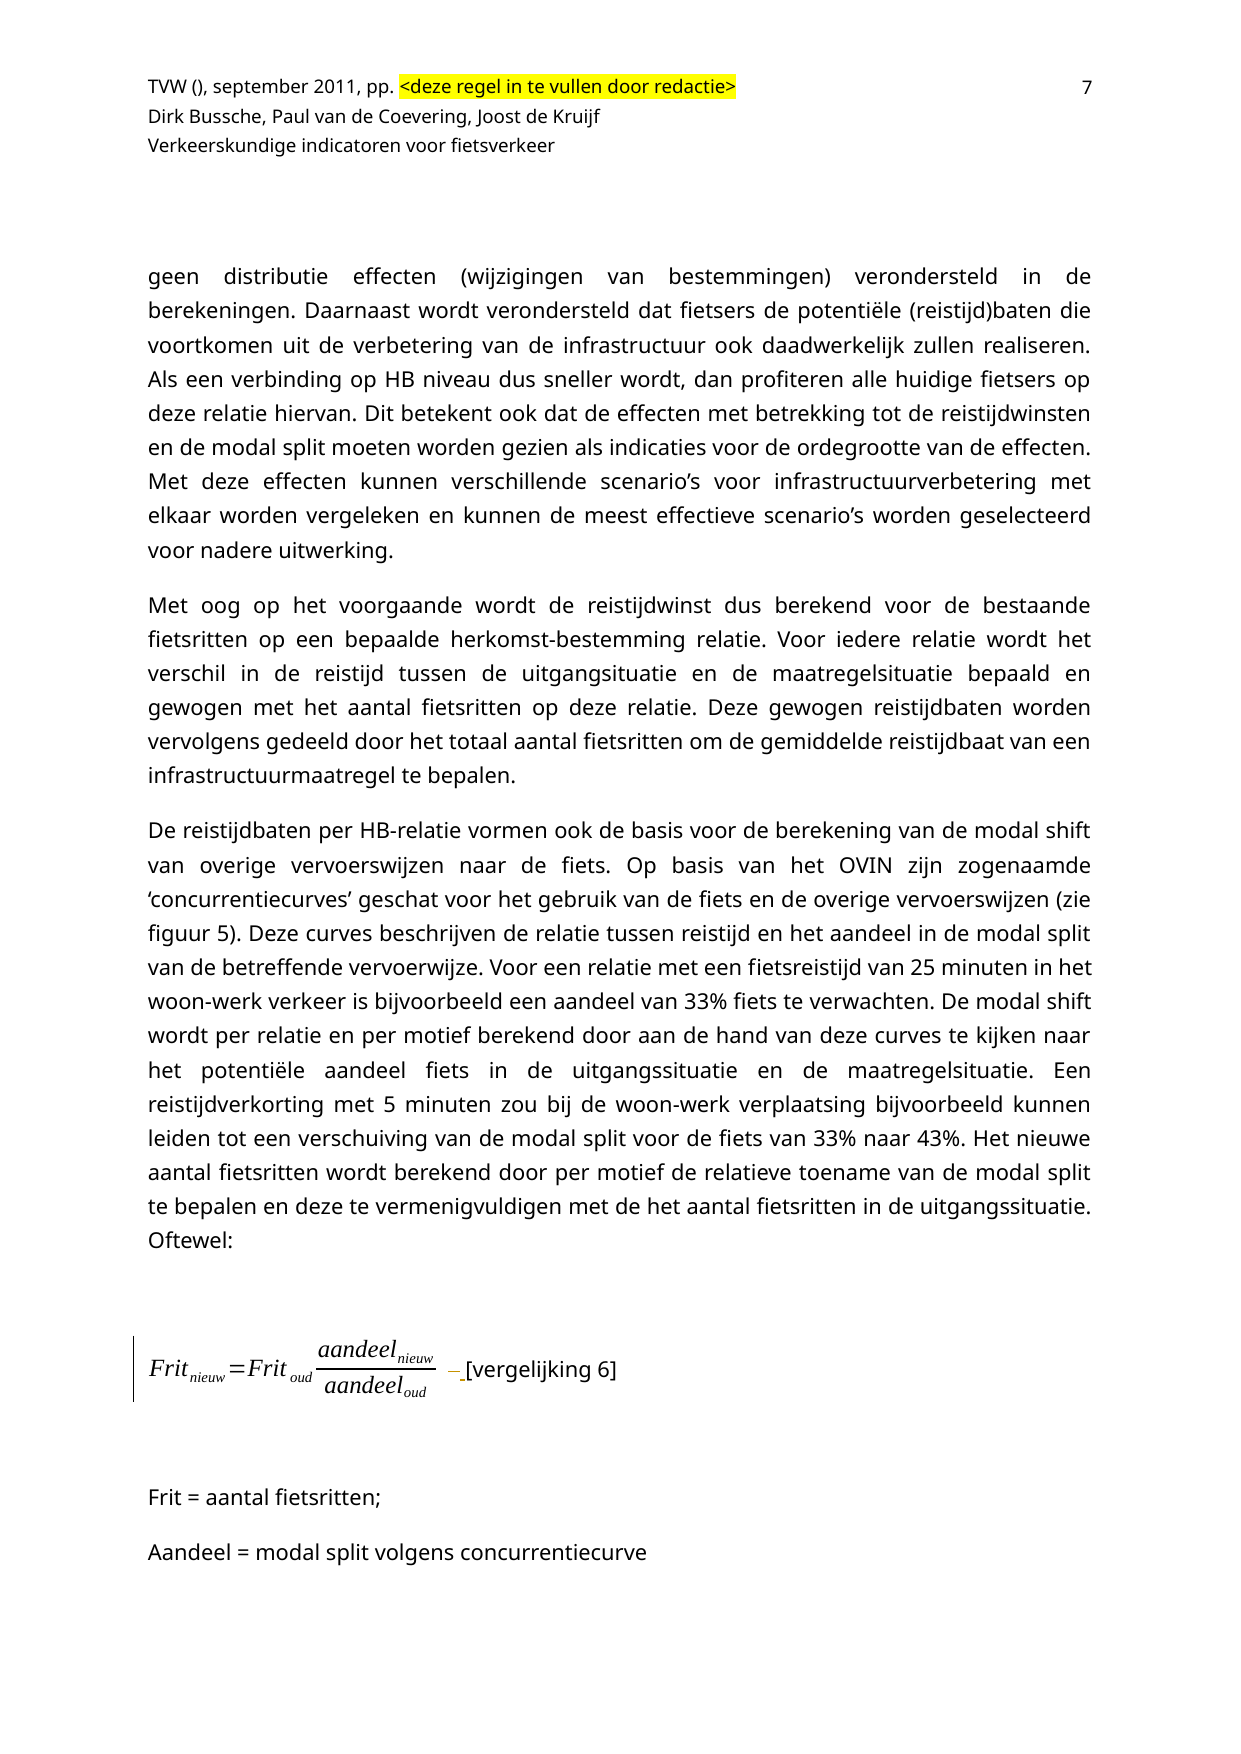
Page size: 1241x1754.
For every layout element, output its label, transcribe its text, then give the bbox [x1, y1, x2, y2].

text Met oog op het voorgaande wordt de reistijdwinst dus berekend voor de bestaande fietsritten op een bepaalde herkomst-bestemming relatie. Voor iedere relatie wordt het verschil in de reistijd tussen de uitgangsituatie en de maatregelsituatie bepaald en gewogen met het aantal fietsritten op deze relatie. Deze gewogen reistijdbaten worden vervolgens gedeeld door het totaal aantal fietsritten om de gemiddelde reistijdbaat van een infrastructuurmaatregel te bepalen. [148, 590, 1092, 790]
text [vergelijking 6] [148, 1336, 1092, 1402]
text Aandeel = modal split volgens concurrentiecurve [148, 1537, 1092, 1567]
text De reistijdbaten per HB-relatie vormen ook de basis voor de berekening van de modal shift van overige vervoerswijzen naar de fiets. Op basis van het OVIN zijn zogenaamde ‘concurrentiecurves’ geschat voor het gebruik van de fiets en de overige vervoerswijzen (zie figuur 5). Deze curves beschrijven de relatie tussen reistijd en het aandeel in de modal split van de betreffende vervoerwijze. Voor een relatie met een fietsreistijd van 25 minuten in het woon-werk verkeer is bijvoorbeeld een aandeel van 33% fiets te verwachten. De modal shift wordt per relatie en per motief berekend door aan de hand van deze curves te kijken naar het potentiële aandeel fiets in de uitgangssituatie en de maatregelsituatie. Een reistijdverkorting met 5 minuten zou bij de woon-werk verplaatsing bijvoorbeeld kunnen leiden tot een verschuiving van de modal split voor de fiets van 33% naar 43%. Het nieuwe aantal fietsritten wordt berekend door per motief de relatieve toename van de modal split te bepalen en deze te vermenigvuldigen met de het aantal fietsritten in de uitgangssituatie. Oftewel: [148, 816, 1092, 1255]
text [148, 261, 1092, 564]
text Frit = aantal fietsritten; [148, 1482, 1092, 1512]
